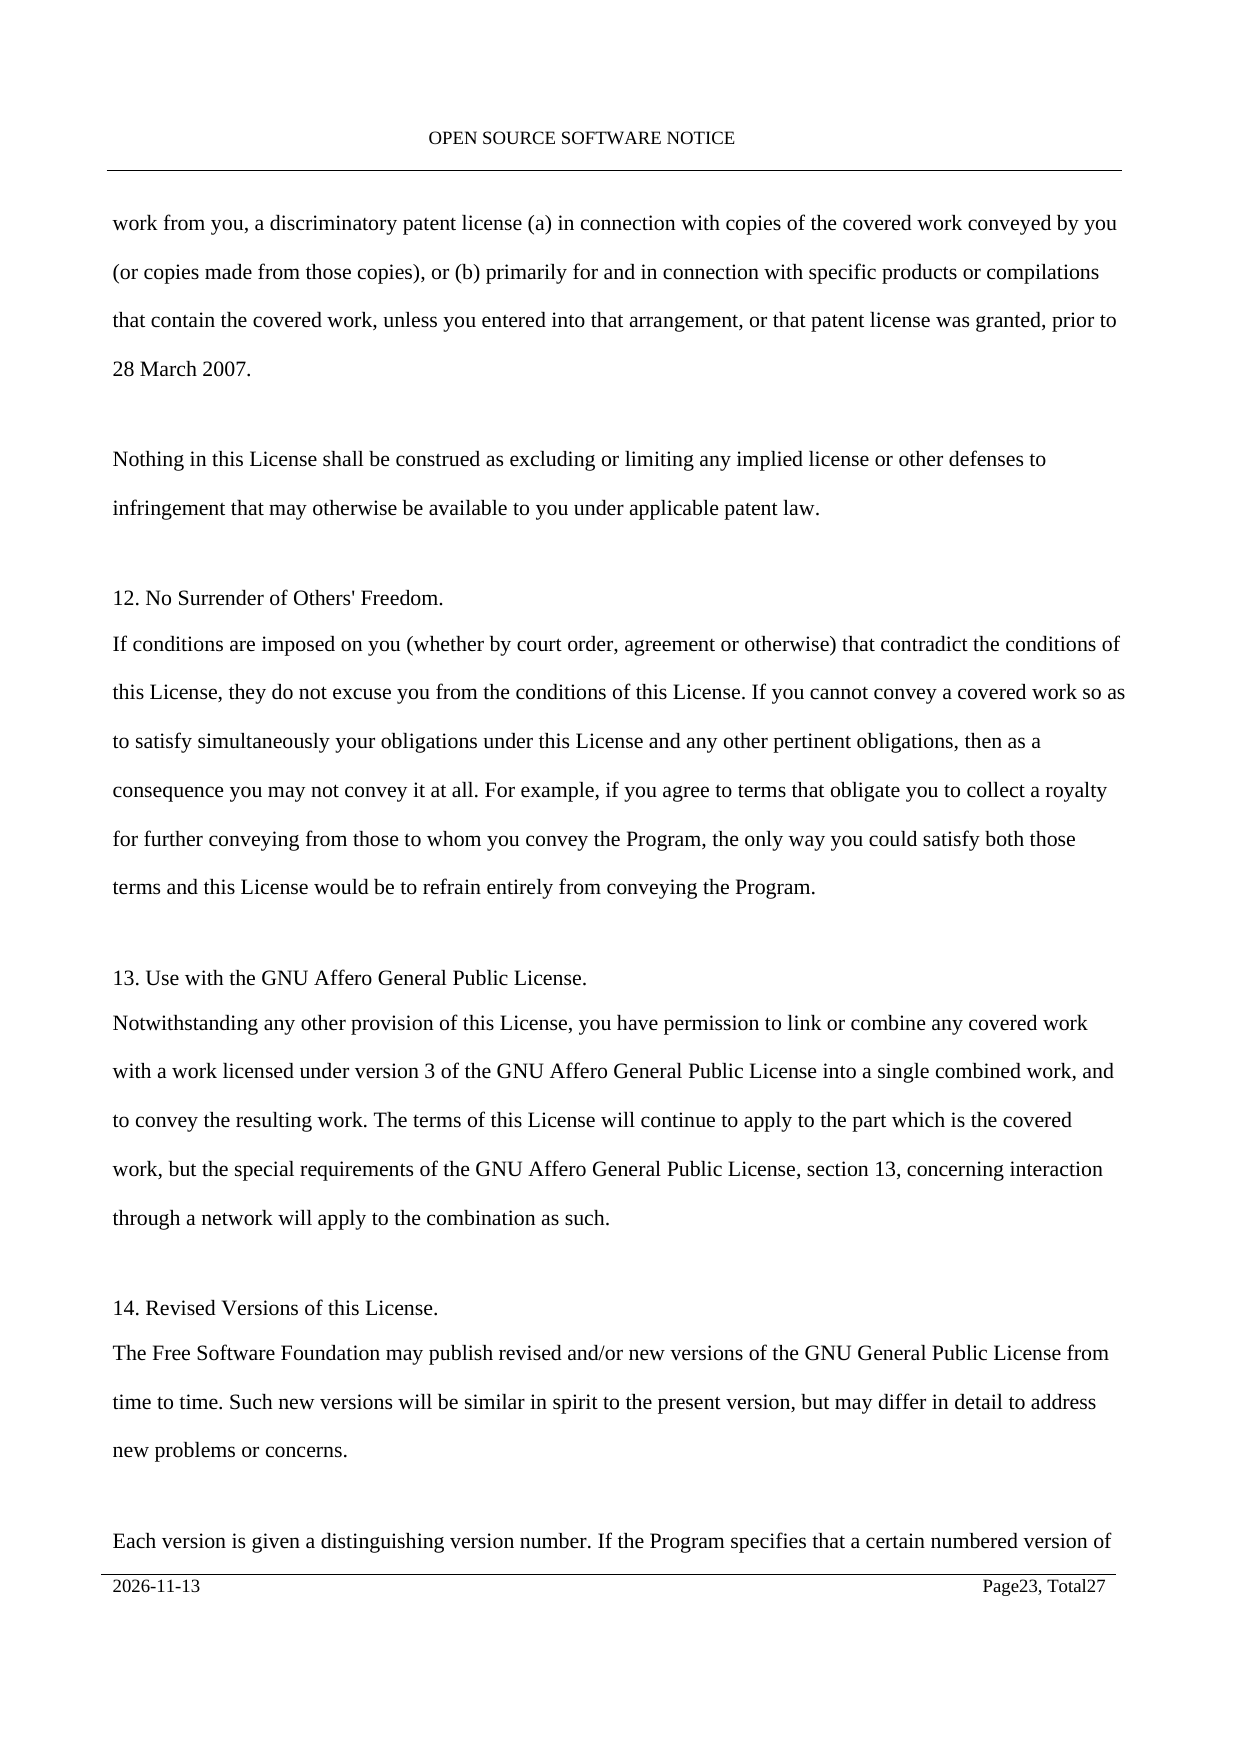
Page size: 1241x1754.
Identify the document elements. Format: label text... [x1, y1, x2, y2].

text 13. Use with the GNU Affero General Public License. [112, 961, 1128, 993]
text Nothing in this License shall be construed as excluding or limiting any implied license or other defenses to infringement that may otherwise be available to you under applicable patent law. [112, 443, 1128, 524]
text 14. Revised Versions of this License. [112, 1291, 1128, 1324]
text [112, 1524, 1128, 1556]
text The Free Software Foundation may publish revised and/or new versions of the GNU General Public License from time to time. Such new versions will be similar in spirit to the present version, but may differ in detail to address new problems or concerns. [112, 1336, 1128, 1466]
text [112, 206, 1128, 385]
text 12. No Surrender of Others' Freedom. [112, 582, 1128, 614]
text If conditions are imposed on you (whether by court order, agreement or otherwise) that contradict the conditions of this License, they do not excuse you from the conditions of this License. If you cannot convey a covered work so as to satisfy simultaneously your obligations under this License and any other pertinent obligations, then as a consequence you may not convey it at all. For example, if you agree to terms that obligate you to collect a royalty for further conveying from those to whom you convey the Program, the only way you could satisfy both those terms and this License would be to refrain entirely from conveying the Program. [112, 627, 1128, 903]
text Notwithstanding any other provision of this License, you have permission to link or combine any covered work with a work licensed under version 3 of the GNU Affero General Public License into a single combined work, and to convey the resulting work. The terms of this License will continue to apply to the part which is the covered work, but the special requirements of the GNU Affero General Public License, section 13, concerning interaction through a network will apply to the combination as such. [112, 1006, 1128, 1233]
